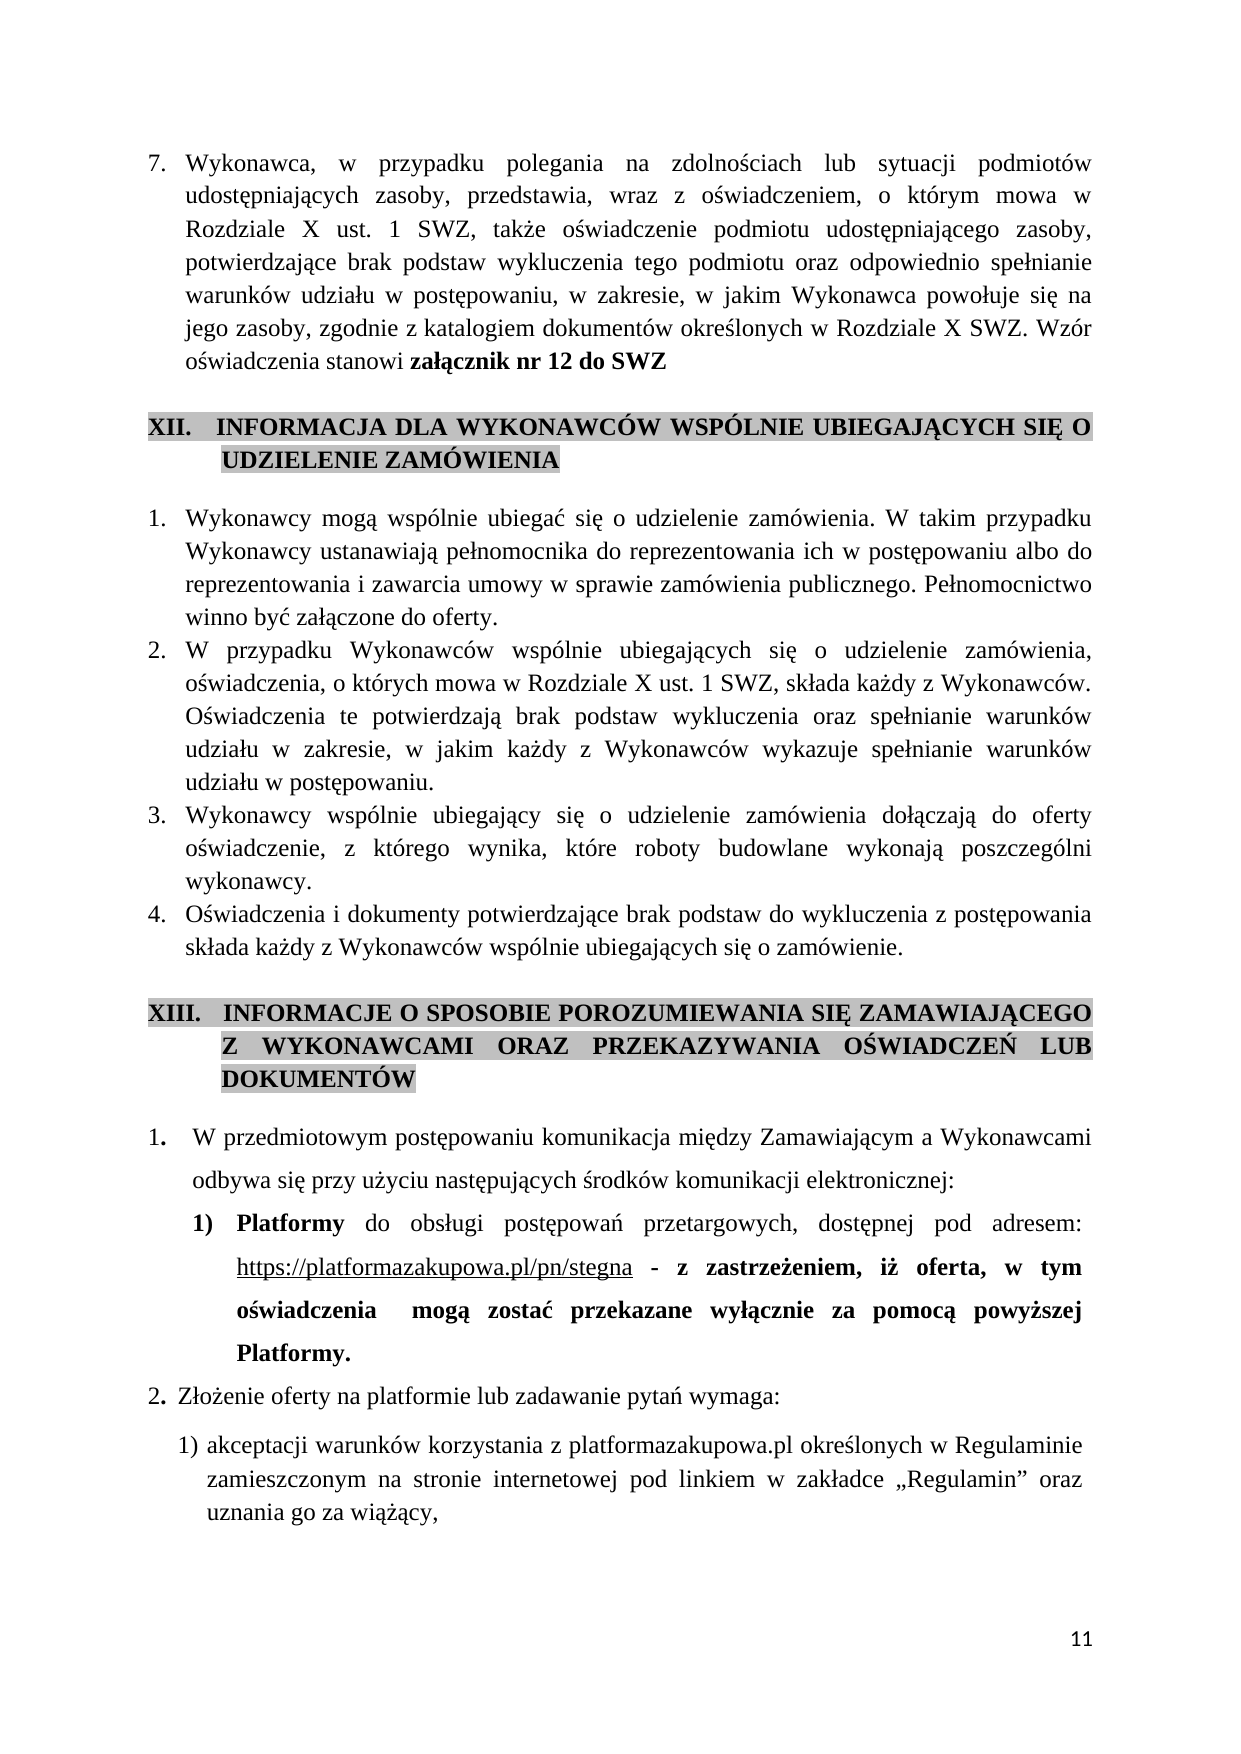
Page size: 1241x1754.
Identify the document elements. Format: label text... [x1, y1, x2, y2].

list Wykonawca, w przypadku polegania na zdolnościach lub sytuacji podmiotów udostępniających zasoby, przedstawia, wraz z oświadczeniem, o którym mowa w Rozdziale X ust. 1 SWZ, także oświadczenie podmiotu udostępniającego zasoby, potwierdzające brak podstaw wykluczenia tego podmiotu oraz odpowiednio spełnianie warunków udziału w postępowaniu, w zakresie, w jakim Wykonawca powołuje się na jego zasoby, zgodnie z katalogiem dokumentów określonych w Rozdziale X SWZ. Wzór oświadczenia stanowi załącznik nr 12 do SWZ [148, 148, 1093, 374]
text XIII. INFORMACJE O SPOSOBIE POROZUMIEWANIA SIĘ ZAMAWIAJĄCEGO Z WYKONAWCAMI ORAZ PRZEKAZYWANIA OŚWIADCZEŃ LUB DOKUMENTÓW [148, 1027, 1093, 1093]
text XII. INFORMACJA DLA WYKONAWCÓW WSPÓLNIE UBIEGAJĄCYCH SIĘ O UDZIELENIE ZAMÓWIENIA [148, 441, 1093, 473]
list W przypadku Wykonawców wspólnie ubiegających się o udzielenie zamówienia, oświadczenia, o których mowa w Rozdziale X ust. 1 SWZ, składa każdy z Wykonawców. Oświadczenia te potwierdzają brak podstaw wykluczenia oraz spełnianie warunków udziału w zakresie, w jakim każdy z Wykonawców wykazuje spełnianie warunków udziału w postępowaniu. [148, 635, 1093, 796]
text 1) akceptacji warunków korzystania z platformazakupowa.pl określonych w Regulaminie zamieszczonym na stronie internetowej pod linkiem w zakładce „Regulamin” oraz uznania go za wiążący, [177, 1431, 1083, 1525]
text 2. Złożenie oferty na platformie lub zadawanie pytań wymaga: [148, 1381, 1083, 1410]
text 1. W przedmiotowym postępowaniu komunikacja między Zamawiającym a Wykonawcami odbywa się przy użyciu następujących środków komunikacji elektronicznej: [148, 1122, 1093, 1194]
text 1) Platformy do obsługi postępowań przetargowych, dostępnej pod adresem: https://platformazakupowa.pl/pn/stegna - z zastrzeżeniem, iż oferta, w tym oświadczenia mogą zostać przekazane wyłącznie za pomocą powyższej Platformy. [192, 1208, 1083, 1367]
list Oświadczenia i dokumenty potwierdzające brak podstaw do wykluczenia z postępowania składa każdy z Wykonawców wspólnie ubiegających się o zamówienie. [148, 899, 1093, 961]
list Wykonawcy wspólnie ubiegający się o udzielenie zamówienia dołączają do oferty oświadczenie, z którego wynika, które roboty budowlane wykonają poszczególni wykonawcy. [148, 800, 1093, 895]
list Wykonawcy mogą wspólnie ubiegać się o udzielenie zamówienia. W takim przypadku Wykonawcy ustanawiają pełnomocnika do reprezentowania ich w postępowaniu albo do reprezentowania i zawarcia umowy w sprawie zamówienia publicznego. Pełnomocnictwo winno być załączone do oferty. [148, 503, 1093, 631]
